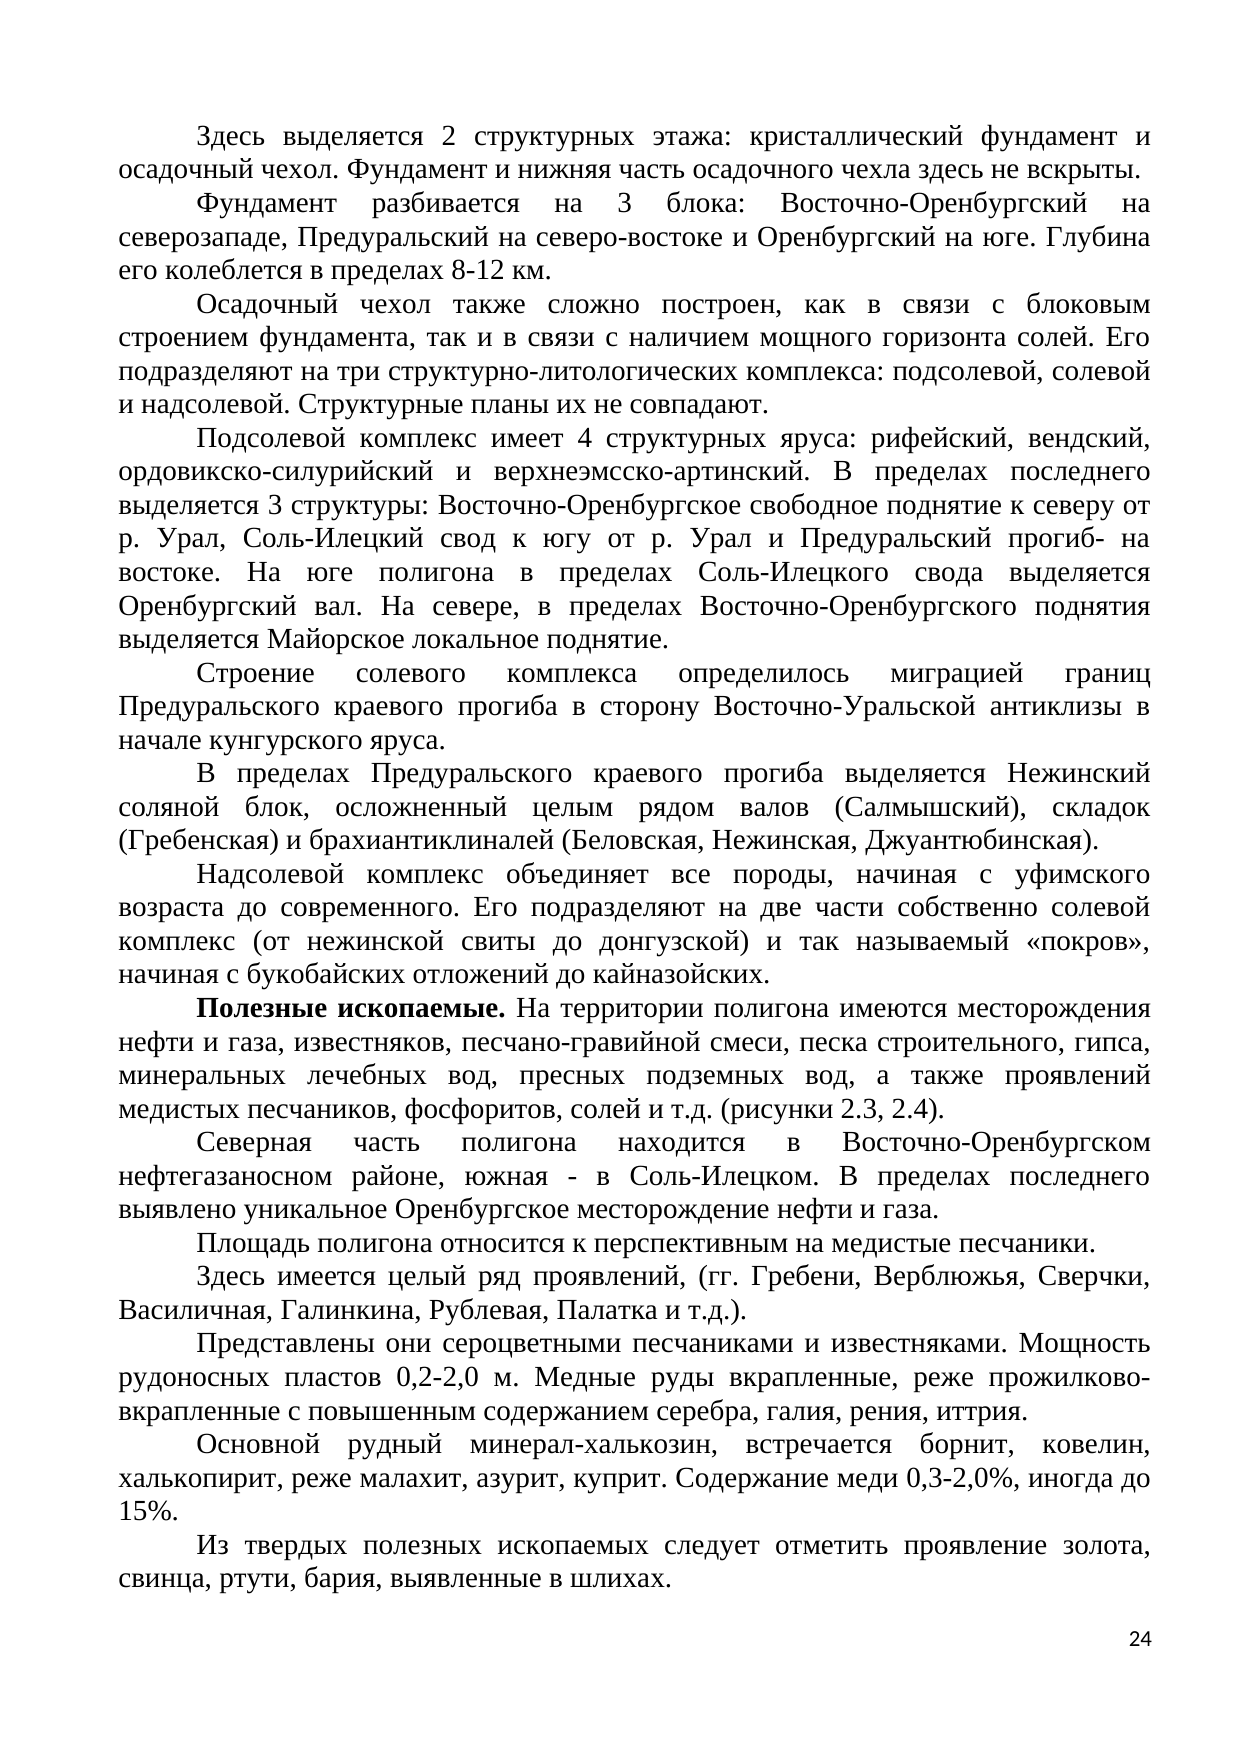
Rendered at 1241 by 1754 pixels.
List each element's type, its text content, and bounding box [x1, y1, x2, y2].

text Северная часть полигона находится в Восточно-Оренбургском нефтегазаносном районе, южная - в Соль-Илецком. В пределах последнего выявлено уникальное Оренбургское месторождение нефти и газа. [118, 1124, 1152, 1225]
text В пределах Предуральского краевого прогиба выделяется Нежинский соляной блок, осложненный целым рядом валов (Салмышский), складок (Гребенская) и брахиантиклиналей (Беловская, Нежинская, Джуантюбинская). [118, 755, 1152, 856]
text Осадочный чехол также сложно построен, как в связи с блоковым строением фундамента, так и в связи с наличием мощного горизонта солей. Его подразделяют на три структурно-литологических комплекса: подсолевой, солевой и надсолевой. Структурные планы их не совпадают. [118, 286, 1152, 420]
text Представлены они сероцветными песчаниками и известняками. Мощность рудоносных пластов 0,2-2,0 м. Медные руды вкрапленные, реже прожилково-вкрапленные с повышенным содержанием серебра, галия, рения, иттрия. [118, 1326, 1152, 1426]
text Здесь выделяется 2 структурных этажа: кристаллический фундамент и осадочный чехол. Фундамент и нижняя часть осадочного чехла здесь не вскрыты. [118, 118, 1152, 185]
text Надсолевой комплекс объединяет все породы, начиная с уфимского возраста до современного. Его подразделяют на две части собственно солевой комплекс (от нежинской свиты до донгузской) и так называемый «покров», начиная с букобайских отложений до кайназойских. [118, 856, 1152, 990]
text Здесь имеется целый ряд проявлений, (гг. Гребени, Верблюжья, Сверчки, Василичная, Галинкина, Рублевая, Палатка и т.д.). [118, 1258, 1152, 1326]
text Полезные ископаемые. На территории полигона имеются месторождения нефти и газа, известняков, песчано-гравийной смеси, песка строительного, гипса, минеральных лечебных вод, пресных подземных вод, а также проявлений медистых песчаников, фосфоритов, солей и т.д. (рисунки 2.3, 2.4). [118, 990, 1152, 1124]
text Из твердых полезных ископаемых следует отметить проявление золота, свинца, ртути, бария, выявленные в шлихах. [118, 1527, 1152, 1594]
text Основной рудный минерал-халькозин, встречается борнит, ковелин, халькопирит, реже малахит, азурит, куприт. Содержание меди 0,3-2,0%, иногда до 15%. [118, 1426, 1152, 1527]
text Подсолевой комплекс имеет 4 структурных яруса: рифейский, вендский, ордовикско-силурийский и верхнеэмсско-артинский. В пределах последнего выделяется 3 структуры: Восточно-Оренбургское свободное поднятие к северу от р. Урал, Соль-Илецкий свод к югу от р. Урал и Предуральский прогиб- на востоке. На юге полигона в пределах Соль-Илецкого свода выделяется Оренбургский вал. На севере, в пределах Восточно-Оренбургского поднятия выделяется Майорское локальное поднятие. [118, 420, 1152, 655]
text Площадь полигона относится к перспективным на медистые песчаники. [118, 1225, 1152, 1258]
text Строение солевого комплекса определилось миграцией границ Предуральского краевого прогиба в сторону Восточно-Уральской антиклизы в начале кунгурского яруса. [118, 655, 1152, 755]
text Фундамент разбивается на 3 блока: Восточно-Оренбургский на северозападе, Предуральский на северо-востоке и Оренбургский на юге. Глубина его колеблется в пределах 8-12 км. [118, 185, 1152, 286]
